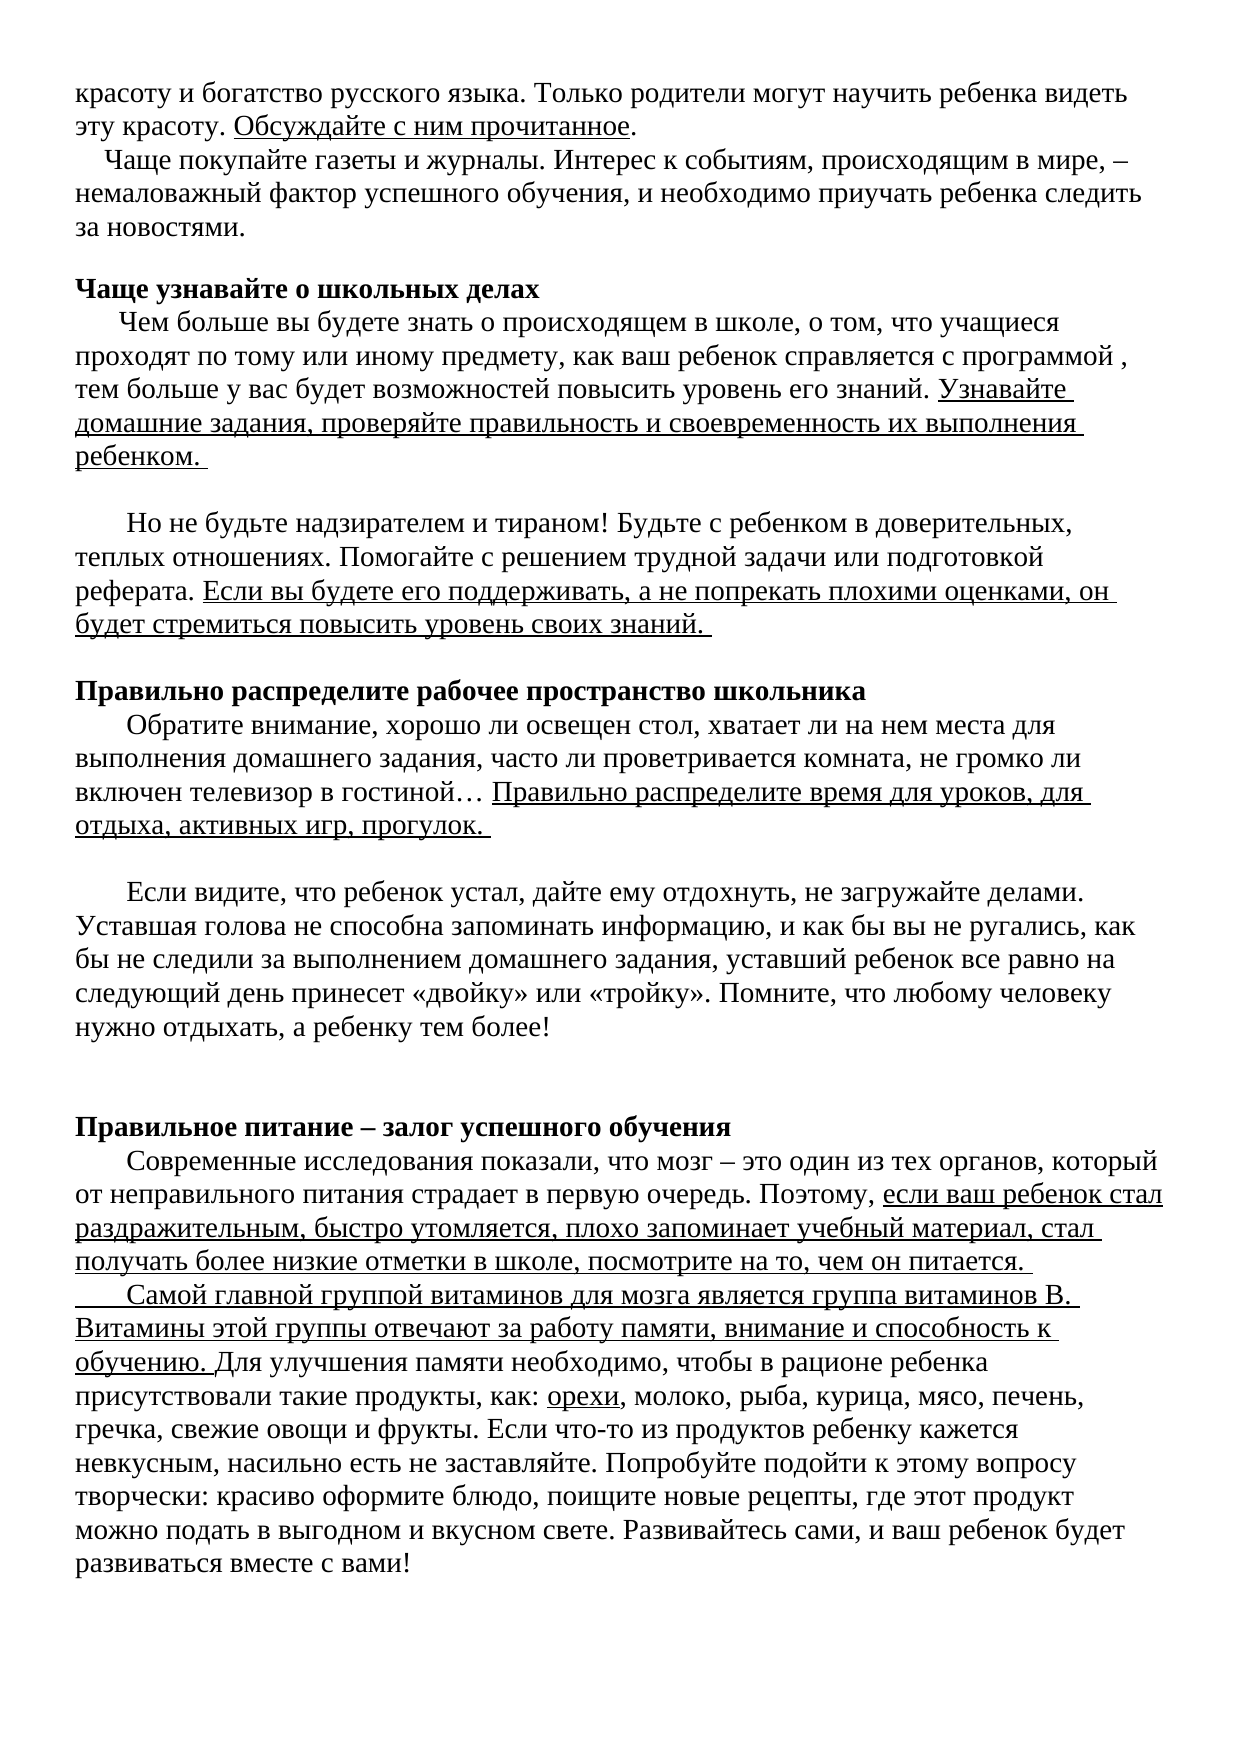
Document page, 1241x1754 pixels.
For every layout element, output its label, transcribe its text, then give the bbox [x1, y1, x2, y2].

text Правильное питание – залог успешного обучения Современные исследования показали, что мозг – это один из тех органов, который от неправильного питания страдает в первую очередь. Поэтому, если ваш ребенок стал раздражительным, быстро утомляется, плохо запоминает учебный материал, стал получать более низкие отметки в школе, посмотрите на то, чем он питается. Самой главной группой витаминов для мозга является группа витаминов B. Витамины этой группы отвечают за работу памяти, внимание и способность к обучению. Для улучшения памяти необходимо, чтобы в рационе ребенка присутствовали такие продукты, как: орехи, молоко, рыба, курица, мясо, печень, гречка, свежие овощи и фрукты. Если что-то из продуктов ребенку кажется невкусным, насильно есть не заставляйте. Попробуйте подойти к этому вопросу творчески: красиво оформите блюдо, поищите новые рецепты, где этот продукт можно подать в выгодном и вкусном свете. Развивайтесь сами, и ваш ребенок будет развиваться вместе с вами! [75, 1109, 1165, 1612]
text Правильно распределите рабочее пространство школьника Обратите внимание, хорошо ли освещен стол, хватает ли на нем места для выполнения домашнего задания, часто ли проветривается комната, не громко ли включен телевизор в гостиной… Правильно распределите время для уроков, для отдыха, активных игр, прогулок. Если видите, что ребенок устал, дайте ему отдохнуть, не загружайте делами. Уставшая голова не способна запоминать информацию, и как бы вы не ругались, как бы не следили за выполнением домашнего задания, уставший ребенок все равно на следующий день принесет «двойку» или «тройку». Помните, что любому человеку нужно отдыхать, а ребенку тем более! [75, 673, 1165, 1109]
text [75, 75, 1165, 271]
text Чаще узнавайте о школьных делах Чем больше вы будете знать о происходящем в школе, о том, что учащиеся проходят по тому или иному предмету, как ваш ребенок справляется с программой , тем больше у вас будет возможностей повысить уровень его знаний. Узнавайте домашние задания, проверяйте правильность и своевременность их выполнения ребенком. Но не будьте надзирателем и тираном! Будьте с ребенком в доверительных, теплых отношениях. Помогайте с решением трудной задачи или подготовкой реферата. Если вы будете его поддерживать, а не попрекать плохими оценками, он будет стремиться повысить уровень своих знаний. [75, 271, 1165, 673]
